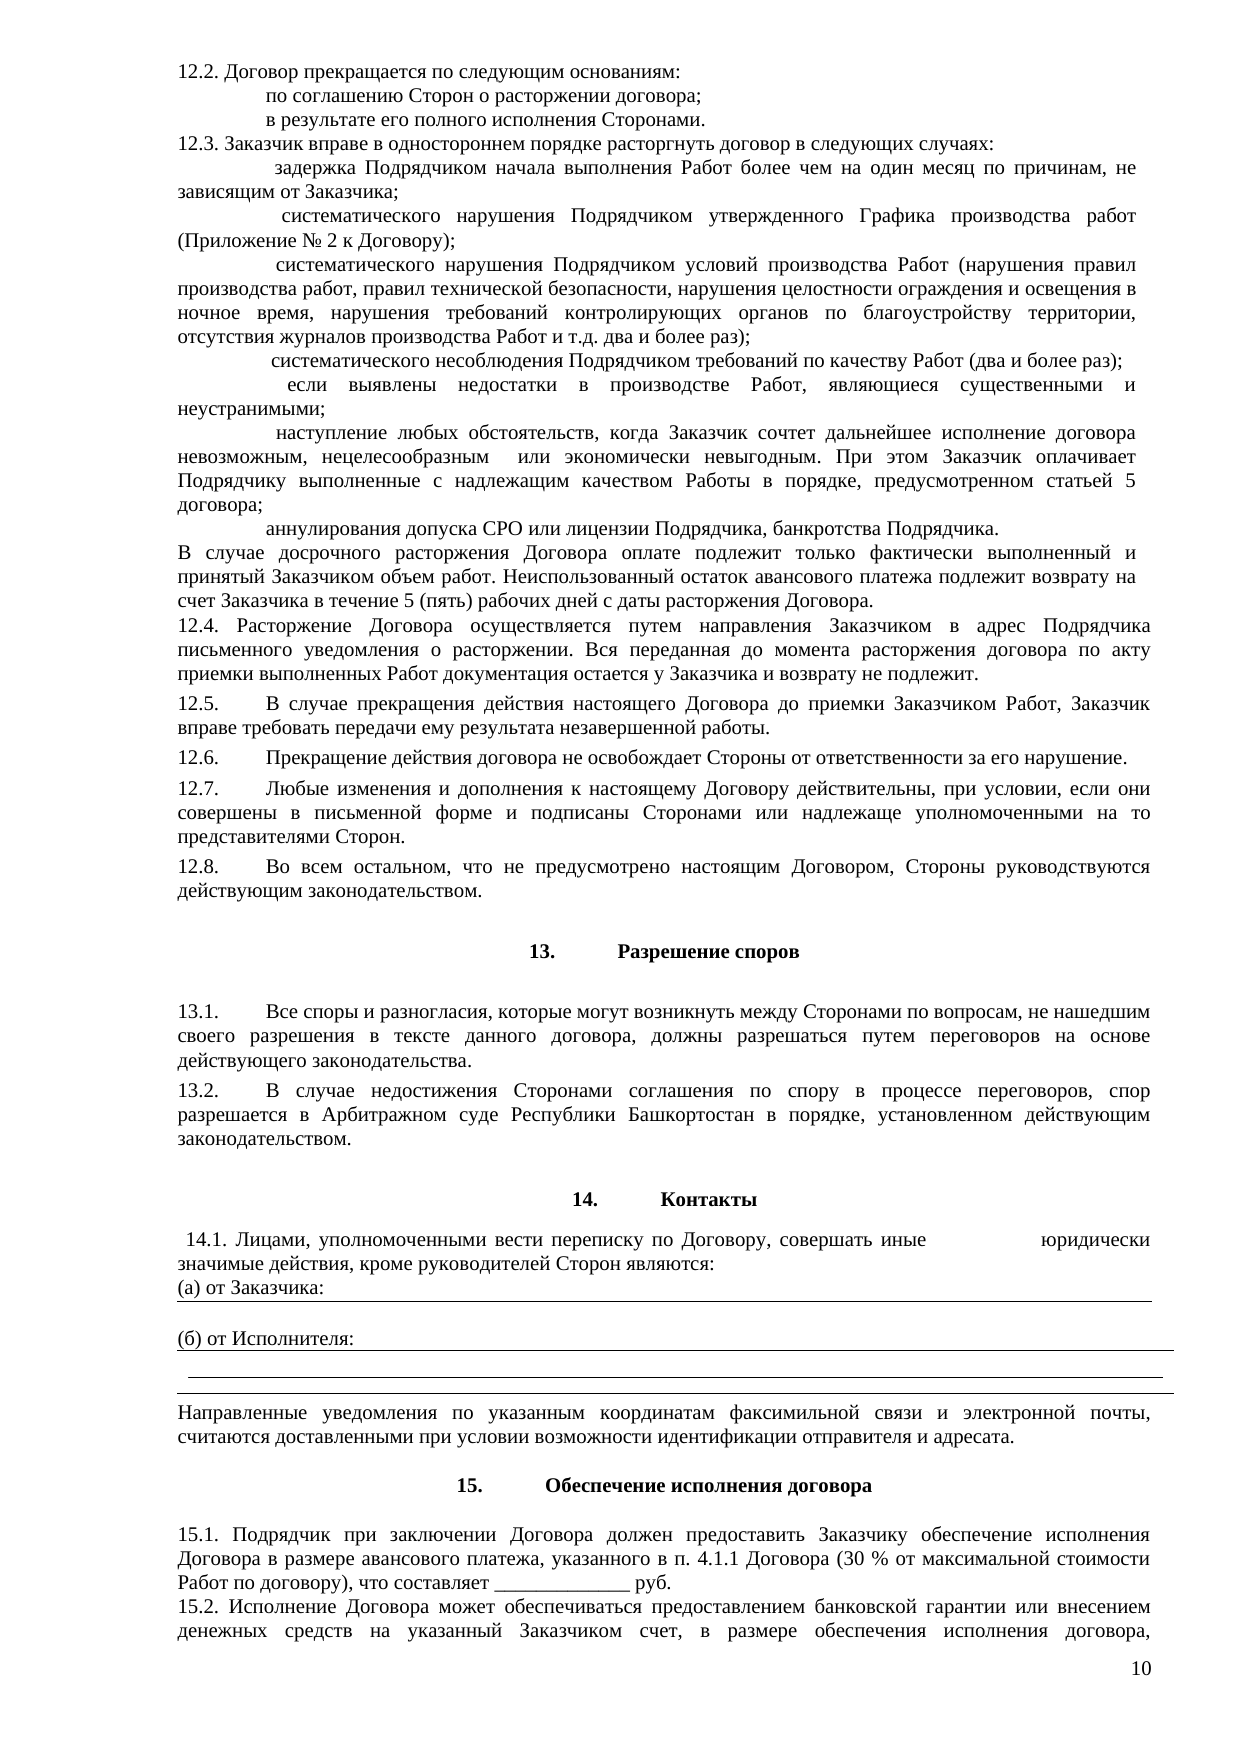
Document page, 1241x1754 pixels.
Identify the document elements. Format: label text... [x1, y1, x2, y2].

list систематического несоблюдения Подрядчиком требований по качеству Работ (два и более раз); [177, 348, 1137, 372]
list если выявлены недостатки в производстве Работ, являющиеся существенными и неустранимыми; [177, 372, 1137, 420]
table_header [177, 1351, 1174, 1393]
text (а) от Заказчика: [177, 1275, 1152, 1301]
list задержка Подрядчиком начала выполнения Работ более чем на один месяц по причинам, не зависящим от Заказчика; [177, 155, 1137, 203]
list Контакты [177, 1187, 1152, 1211]
text 14.1. Лицами, уполномоченными вести переписку по Договору, совершать иные юридически значимые действия, кроме руководителей Сторон являются: [177, 1227, 1152, 1275]
list 15.1. Подрядчик при заключении Договора должен предоставить Заказчику обеспечение исполнения Договора в размере авансового платежа, указанного в п. 4.1.1 Договора (30 % от максимальной стоимости Работ по договору), что составляет _____________ руб. [177, 1522, 1152, 1594]
list Во всем остальном, что не предусмотрено настоящим Договором, Стороны руководствуются действующим законодательством. [177, 854, 1152, 902]
text 12.4. Расторжение Договора осуществляется путем направления Заказчиком в адрес Подрядчика письменного уведомления о расторжении. Вся переданная до момента расторжения договора по акту приемки выполненных Работ документация остается у Заказчика и возврату не подлежит. [177, 612, 1152, 685]
list В случае недостижения Сторонами соглашения по спору в процессе переговоров, спор разрешается в Арбитражном суде Республики Башкортостан в порядке, установленном действующим законодательством. [177, 1078, 1152, 1150]
list аннулирования допуска СРО или лицензии Подрядчика, банкротства Подрядчика. [177, 516, 1137, 540]
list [177, 1594, 1152, 1642]
list наступление любых обстоятельств, когда Заказчик сочтет дальнейшее исполнение договора невозможным, нецелесообразным или экономически невыгодным. При этом Заказчик оплачивает Подрядчику выполненные с надлежащим качеством Работы в порядке, предусмотренном статьей 5 договора; [177, 420, 1137, 516]
text 12.2. Договор прекращается по следующим основаниям: [177, 59, 1137, 83]
list Любые изменения и дополнения к настоящему Договору действительны, при условии, если они совершены в письменной форме и подписаны Сторонами или надлежаще уполномоченными на то представителями Сторон. [177, 776, 1152, 848]
list В случае прекращения действия настоящего Договора до приемки Заказчиком Работ, Заказчик вправе требовать передачи ему результата незавершенной работы. [177, 691, 1152, 739]
list систематического нарушения Подрядчиком условий производства Работ (нарушения правил производства работ, правил технической безопасности, нарушения целостности ограждения и освещения в ночное время, нарушения требований контролирующих органов по благоустройству территории, отсутствия журналов производства Работ и т.д. два и более раз); [177, 252, 1137, 348]
text В случае досрочного расторжения Договора оплате подлежит только фактически выполненный и принятый Заказчиком объем работ. Неиспользованный остаток авансового платежа подлежит возврату на счет Заказчика в течение 5 (пять) рабочих дней с даты расторжения Договора. [177, 540, 1137, 612]
text 12.3. Заказчик вправе в одностороннем порядке расторгнуть договор в следующих случаях: [177, 131, 1137, 155]
list Все споры и разногласия, которые могут возникнуть между Сторонами по вопросам, не нашедшим своего разрешения в тексте данного договора, должны разрешаться путем переговоров на основе действующего законодательства. [177, 999, 1152, 1072]
text (б) от Исполнителя: [177, 1326, 1152, 1350]
list по соглашению Сторон о расторжении договора; [177, 83, 1137, 107]
list Обеспечение исполнения договора [177, 1473, 1152, 1497]
list Прекращение действия договора не освобождает Стороны от ответственности за его нарушение. [177, 745, 1152, 769]
text Направленные уведомления по указанным координатам факсимильной связи и электронной почты, считаются доставленными при условии возможности идентификации отправителя и адресата. [177, 1400, 1152, 1448]
list в результате его полного исполнения Сторонами. [177, 107, 1137, 131]
list Разрешение споров [177, 939, 1152, 963]
list систематического нарушения Подрядчиком утвержденного Графика производства работ (Приложение № 2 к Договору); [177, 203, 1137, 252]
